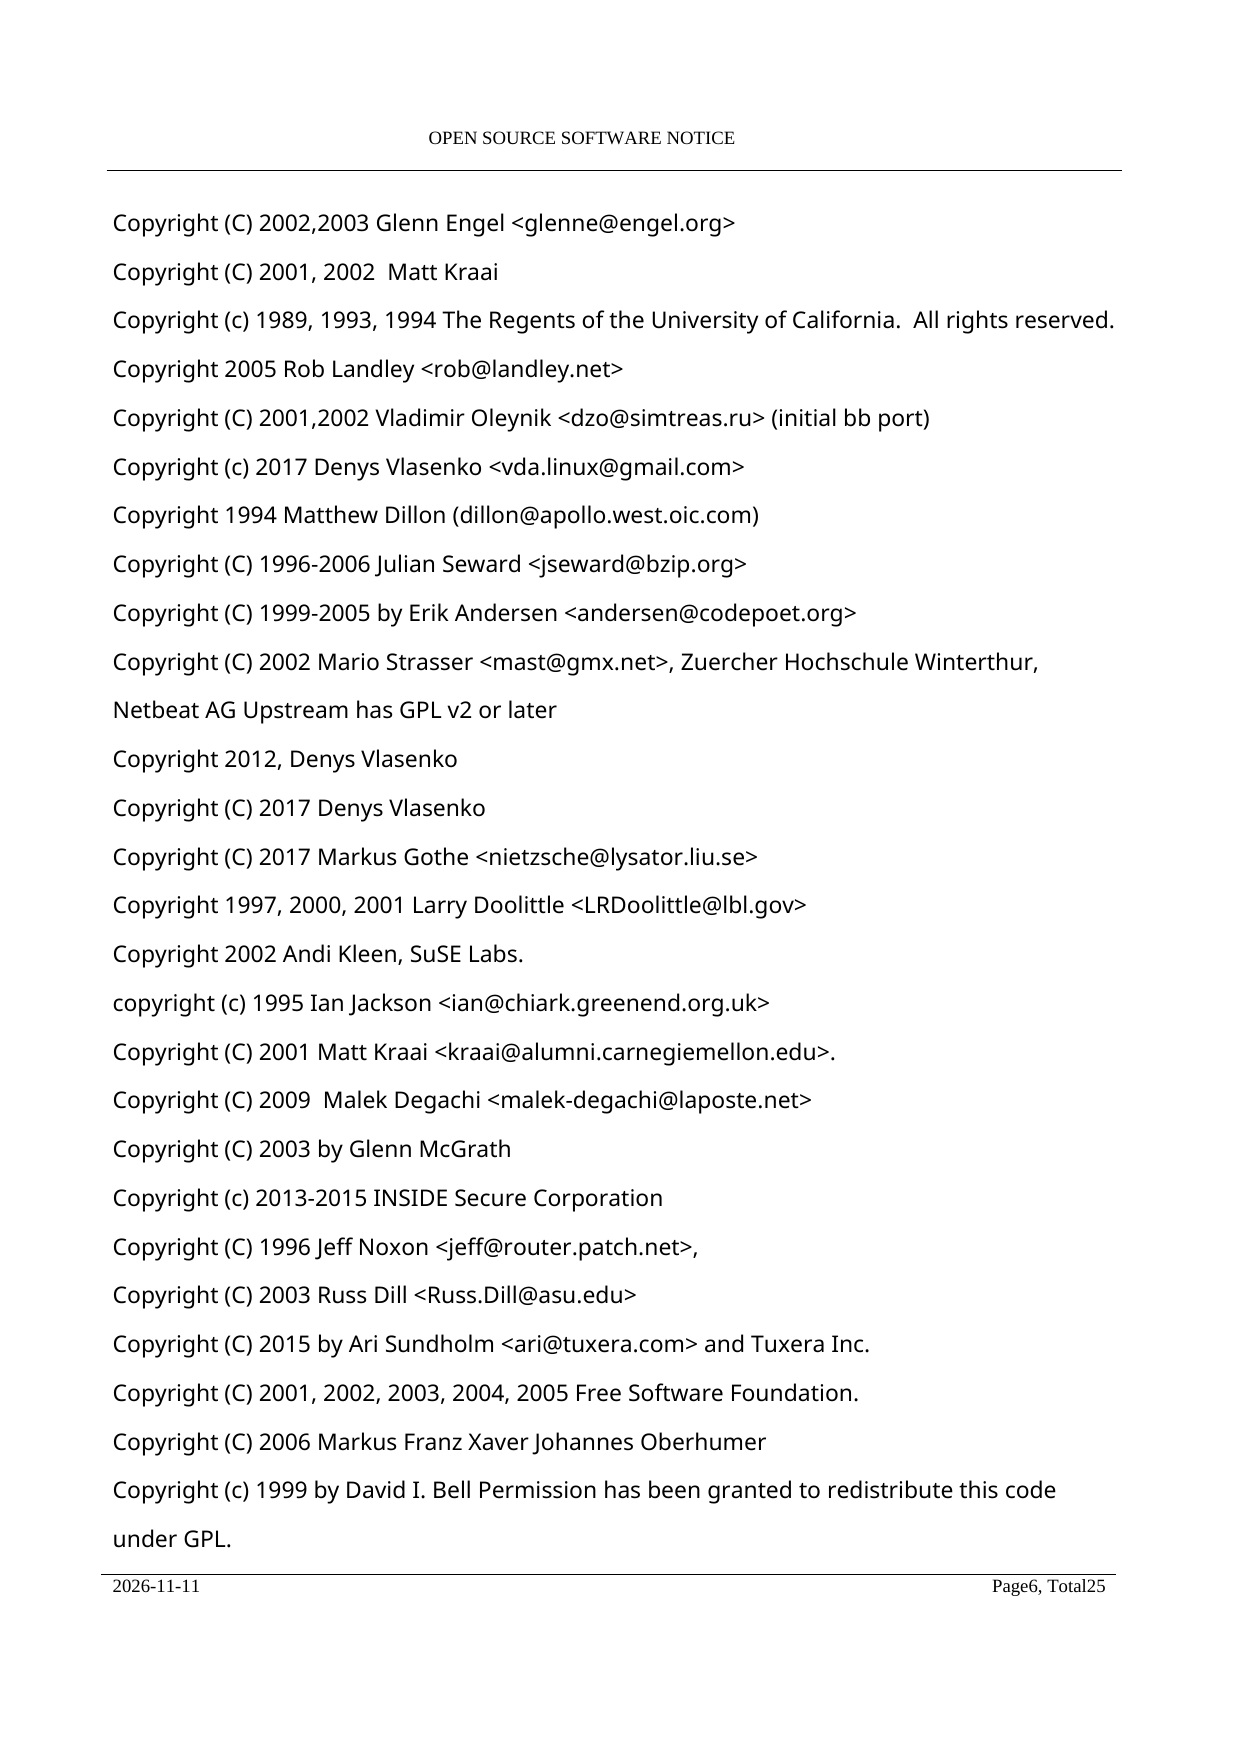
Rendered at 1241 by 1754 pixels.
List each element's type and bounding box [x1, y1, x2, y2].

text [112, 206, 1128, 1555]
